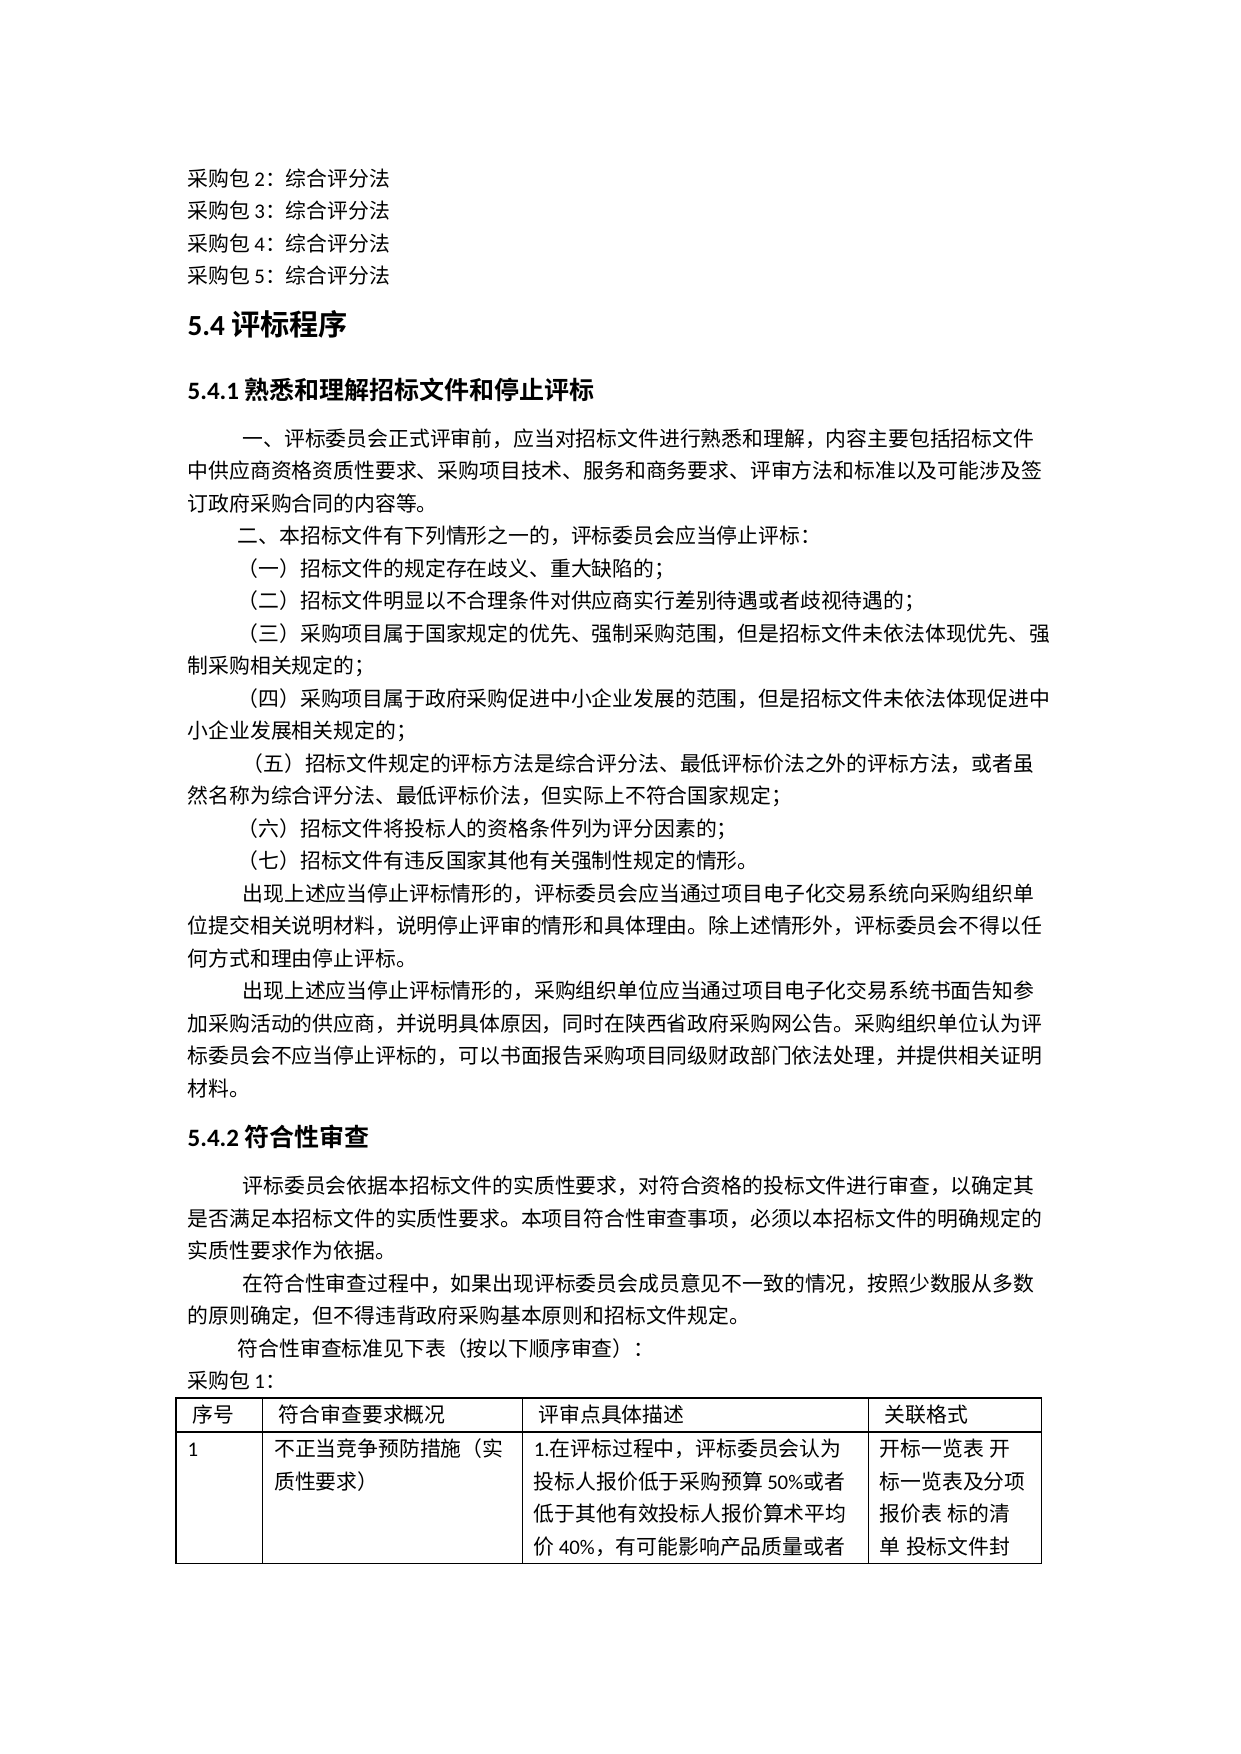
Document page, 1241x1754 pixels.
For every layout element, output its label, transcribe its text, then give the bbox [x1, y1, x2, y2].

text （四）采购项目属于政府采购促进中小企业发展的范围，但是招标文件未依法体现促进中小企业发展相关规定的； [187, 682, 1053, 747]
text （六）招标文件将投标人的资格条件列为评分因素的； [187, 812, 1053, 844]
table_cell 不正当竞争预防措施（实质性要求） [263, 1433, 522, 1563]
table_header 评审点具体描述 [523, 1399, 868, 1431]
text 5.4评标程序 [187, 292, 1053, 357]
text （二）招标文件明显以不合理条件对供应商实行差别待遇或者歧视待遇的； [187, 584, 1053, 617]
text 符合性审查标准见下表（按以下顺序审查）： [187, 1332, 1053, 1364]
text 采购包4：综合评分法 [187, 227, 1053, 259]
text 在符合性审查过程中，如果出现评标委员会成员意见不一致的情况，按照少数服从多数的原则确定，但不得违背政府采购基本原则和招标文件规定。 [187, 1267, 1053, 1332]
text （五）招标文件规定的评标方法是综合评分法、最低评标价法之外的评标方法，或者虽然名称为综合评分法、最低评标价法，但实际上不符合国家规定； [187, 747, 1053, 812]
text （一）招标文件的规定存在歧义、重大缺陷的； [187, 552, 1053, 584]
table_header 序号 [177, 1399, 262, 1431]
text 采购包5：综合评分法 [187, 259, 1053, 292]
text 采购包1： [187, 1364, 1053, 1397]
text 二、本招标文件有下列情形之一的，评标委员会应当停止评标： [187, 519, 1053, 552]
text 5.4.2符合性审查 [187, 1104, 1053, 1169]
text （七）招标文件有违反国家其他有关强制性规定的情形。 [187, 844, 1053, 877]
text 评标委员会依据本招标文件的实质性要求，对符合资格的投标文件进行审查，以确定其是否满足本招标文件的实质性要求。本项目符合性审查事项，必须以本招标文件的明确规定的实质性要求作为依据。 [187, 1169, 1053, 1267]
table_cell 1 [177, 1433, 262, 1563]
text 出现上述应当停止评标情形的，评标委员会应当通过项目电子化交易系统向采购组织单位提交相关说明材料，说明停止评审的情形和具体理由。除上述情形外，评标委员会不得以任何方式和理由停止评标。 [187, 877, 1053, 974]
text 5.4.1熟悉和理解招标文件和停止评标 [187, 357, 1053, 422]
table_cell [869, 1433, 1041, 1563]
text （三）采购项目属于国家规定的优先、强制采购范围，但是招标文件未依法体现优先、强制采购相关规定的； [187, 617, 1053, 682]
table_header 关联格式 [869, 1399, 1041, 1431]
text 采购包2：综合评分法 [187, 162, 1053, 194]
table_header 符合审查要求概况 [263, 1399, 522, 1431]
text 出现上述应当停止评标情形的，采购组织单位应当通过项目电子化交易系统书面告知参加采购活动的供应商，并说明具体原因，同时在陕西省政府采购网公告。采购组织单位认为评标委员会不应当停止评标的，可以书面报告采购项目同级财政部门依法处理，并提供相关证明材料。 [187, 974, 1053, 1104]
text 采购包3：综合评分法 [187, 194, 1053, 227]
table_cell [523, 1433, 868, 1563]
text 一、评标委员会正式评审前，应当对招标文件进行熟悉和理解，内容主要包括招标文件中供应商资格资质性要求、采购项目技术、服务和商务要求、评审方法和标准以及可能涉及签订政府采购合同的内容等。 [187, 422, 1053, 519]
